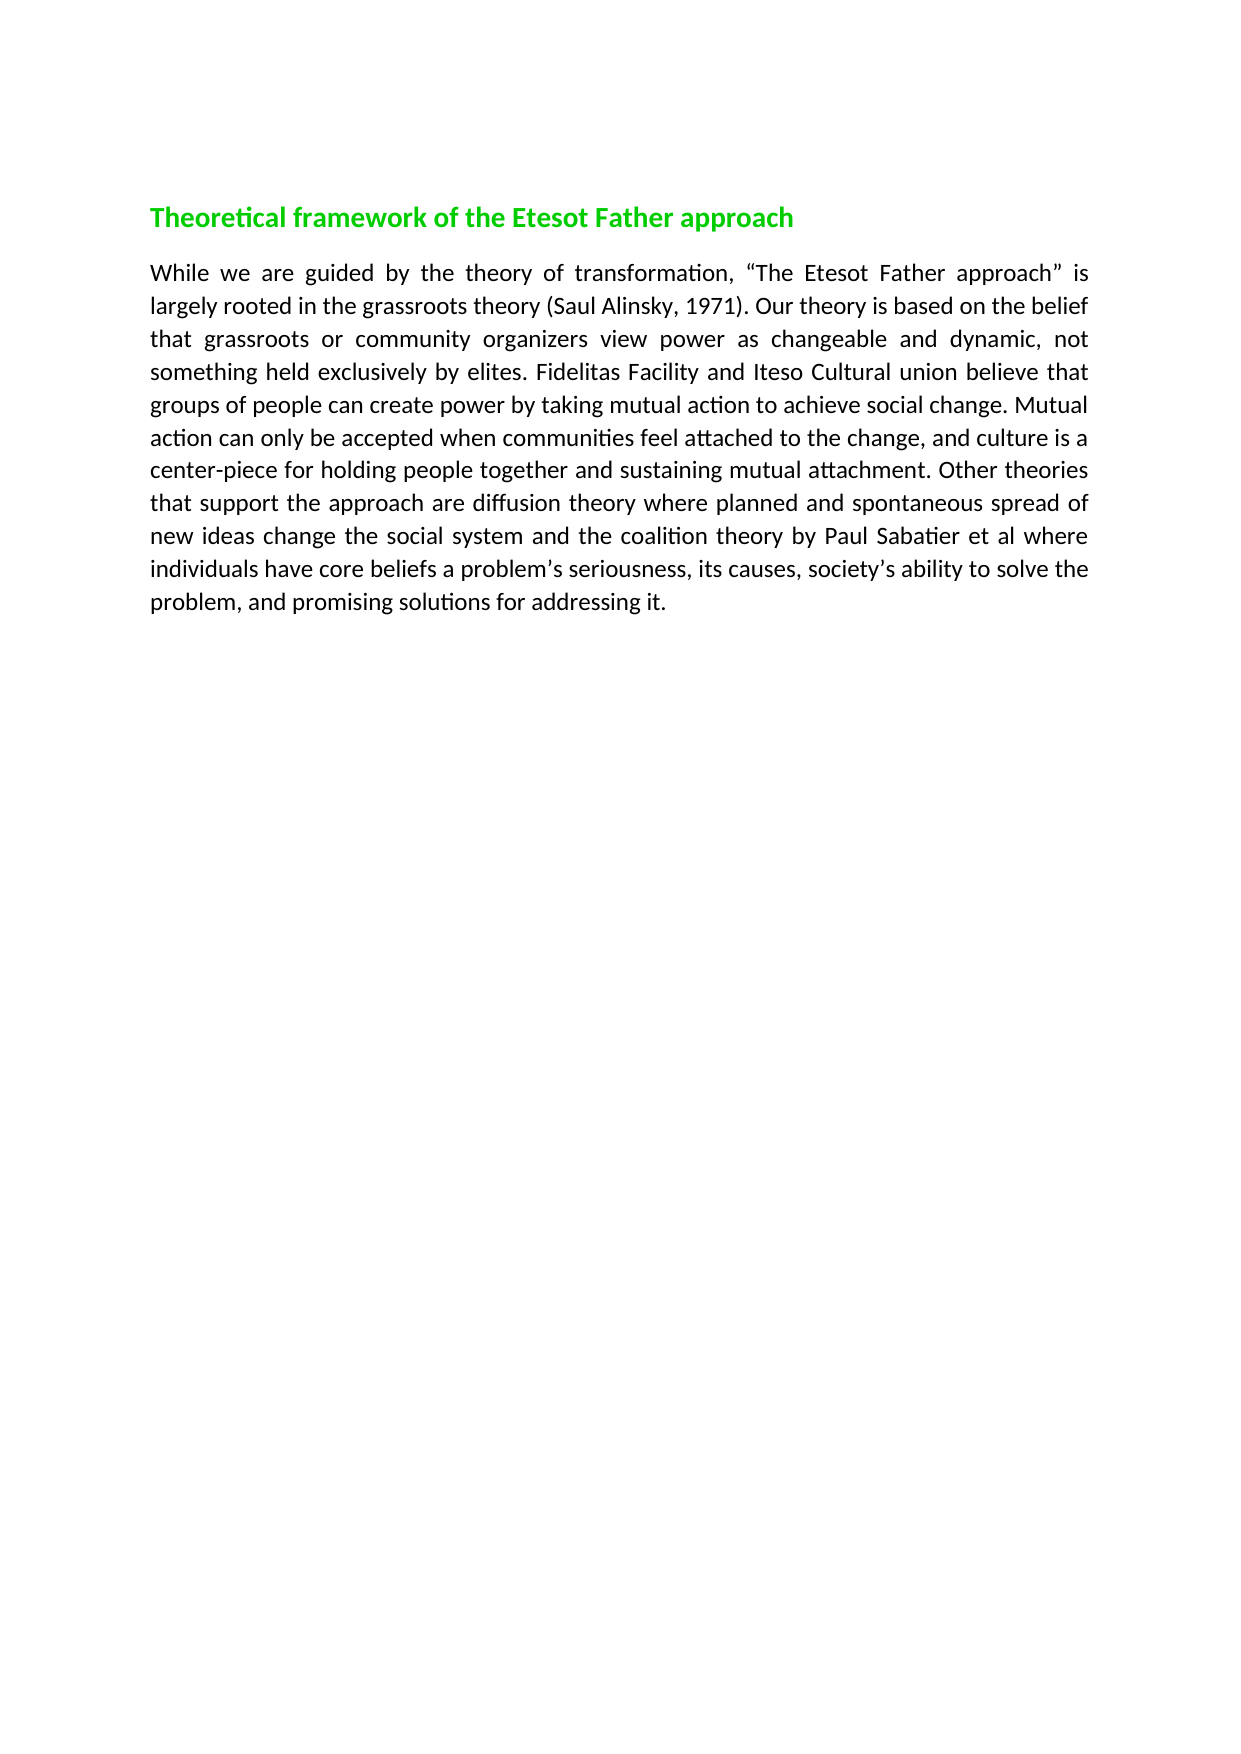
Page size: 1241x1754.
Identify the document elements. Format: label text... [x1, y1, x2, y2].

text Theoretical framework of the Etesot Father approach [150, 199, 1090, 235]
text While we are guided by the theory of transformation, “The Etesot Father approach” is largely rooted in the grassroots theory (Saul Alinsky, 1971). Our theory is based on the belief that grassroots or community organizers view power as changeable and dynamic, not something held exclusively by elites. Fidelitas Facility and Iteso Cultural union believe that groups of people can create power by taking mutual action to achieve social change. Mutual action can only be accepted when communities feel attached to the change, and culture is a center-piece for holding people together and sustaining mutual attachment. Other theories that support the approach are diffusion theory where planned and spontaneous spread of new ideas change the social system and the coalition theory by Paul Sabatier et al where individuals have core beliefs a problem’s seriousness, its causes, society’s ability to solve the problem, and promising solutions for addressing it. [150, 257, 1090, 617]
